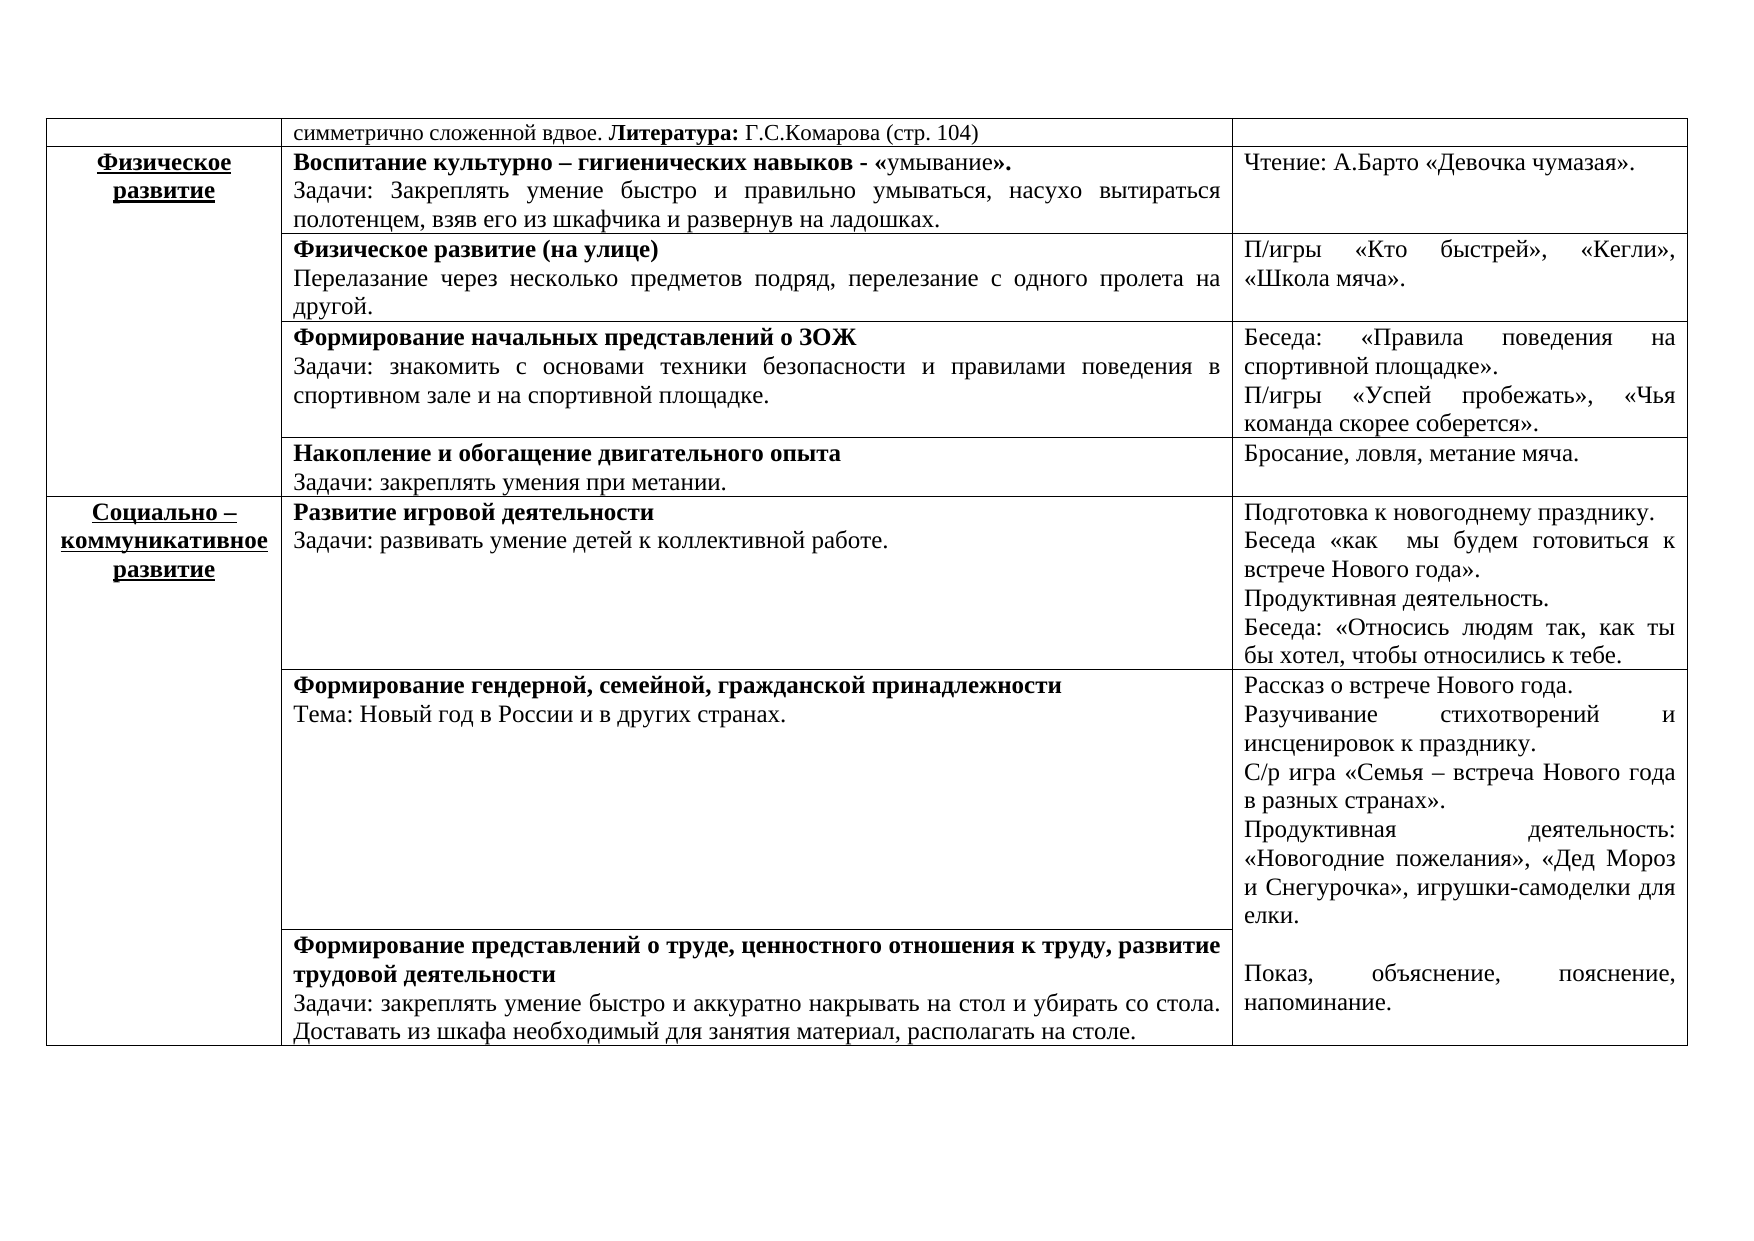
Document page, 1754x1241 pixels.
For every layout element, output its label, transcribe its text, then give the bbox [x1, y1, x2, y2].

table_cell Социально – коммуникативное развитие [47, 497, 281, 1045]
table_cell Чтение: А.Барто «Девочка чумазая». [1233, 147, 1687, 233]
table_cell Развитие игровой деятельности Задачи: развивать умение детей к коллективной работе. [282, 497, 1232, 669]
table_cell Воспитание культурно – гигиенических навыков - «умывание». Задачи: Закреплять умение быстро и правильно умываться, насухо вытираться полотенцем, взяв его из шкафчика и развернув на ладошках. [282, 147, 1232, 233]
table_cell Рассказ о встрече Нового года. Разучивание стихотворений и инсценировок к празднику. С/р игра «Семья – встреча Нового года в разных странах». Продуктивная деятельность: «Новогодние пожелания», «Дед Мороз и Снегурочка», игрушки-самоделки для елки. Показ, объяснение, пояснение, напоминание. Рассматривание иллюстраций. Беседа «Как правильно украшать елку», «Елочные гирлянды – это красиво, но небезопасно». Продуктивная деятельность «Новогодняя красавица» Экспериментальная деятельность (в соответствии с тематикой) Цель: Способствовать развитию у детей познавательной активности, любознательности, стремления к самостоятельному познанию и мышлению. [1233, 670, 1687, 1045]
table_cell Формирование начальных представлений о ЗОЖ Задачи: знакомить с основами техники безопасности и правилами поведения в спортивном зале и на спортивной площадке. [282, 322, 1232, 437]
table_cell Формирование представлений о труде, ценностного отношения к труду, развитие трудовой деятельности Задачи: закреплять умение быстро и аккуратно накрывать на стол и убирать со стола. Доставать из шкафа необходимый для занятия материал, располагать на столе. [282, 930, 1232, 1045]
table_cell Подготовка к новогоднему празднику. Беседа «как мы будем готовиться к встрече Нового года». Продуктивная деятельность. Беседа: «Относись людям так, как ты бы хотел, чтобы относились к тебе. [1233, 497, 1687, 669]
table_cell Накопление и обогащение двигательного опыта Задачи: закреплять умения при метании. [282, 438, 1232, 496]
table_cell Физическое развитие [47, 147, 281, 496]
table_cell П/игры «Кто быстрей», «Кегли», «Школа мяча». [1233, 234, 1687, 321]
table_cell Беседа: «Правила поведения на спортивной площадке». П/игры «Успей пробежать», «Чья команда скорее соберется». [1233, 322, 1687, 437]
table_cell Физическое развитие (на улице) Перелазание через несколько предметов подряд, перелезание с одного пролета на другой. [282, 234, 1232, 321]
table_cell Бросание, ловля, метание мяча. [1233, 438, 1687, 496]
table_cell Формирование гендерной, семейной, гражданской принадлежности Тема: Новый год в России и в других странах. [282, 670, 1232, 929]
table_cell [282, 119, 1232, 146]
